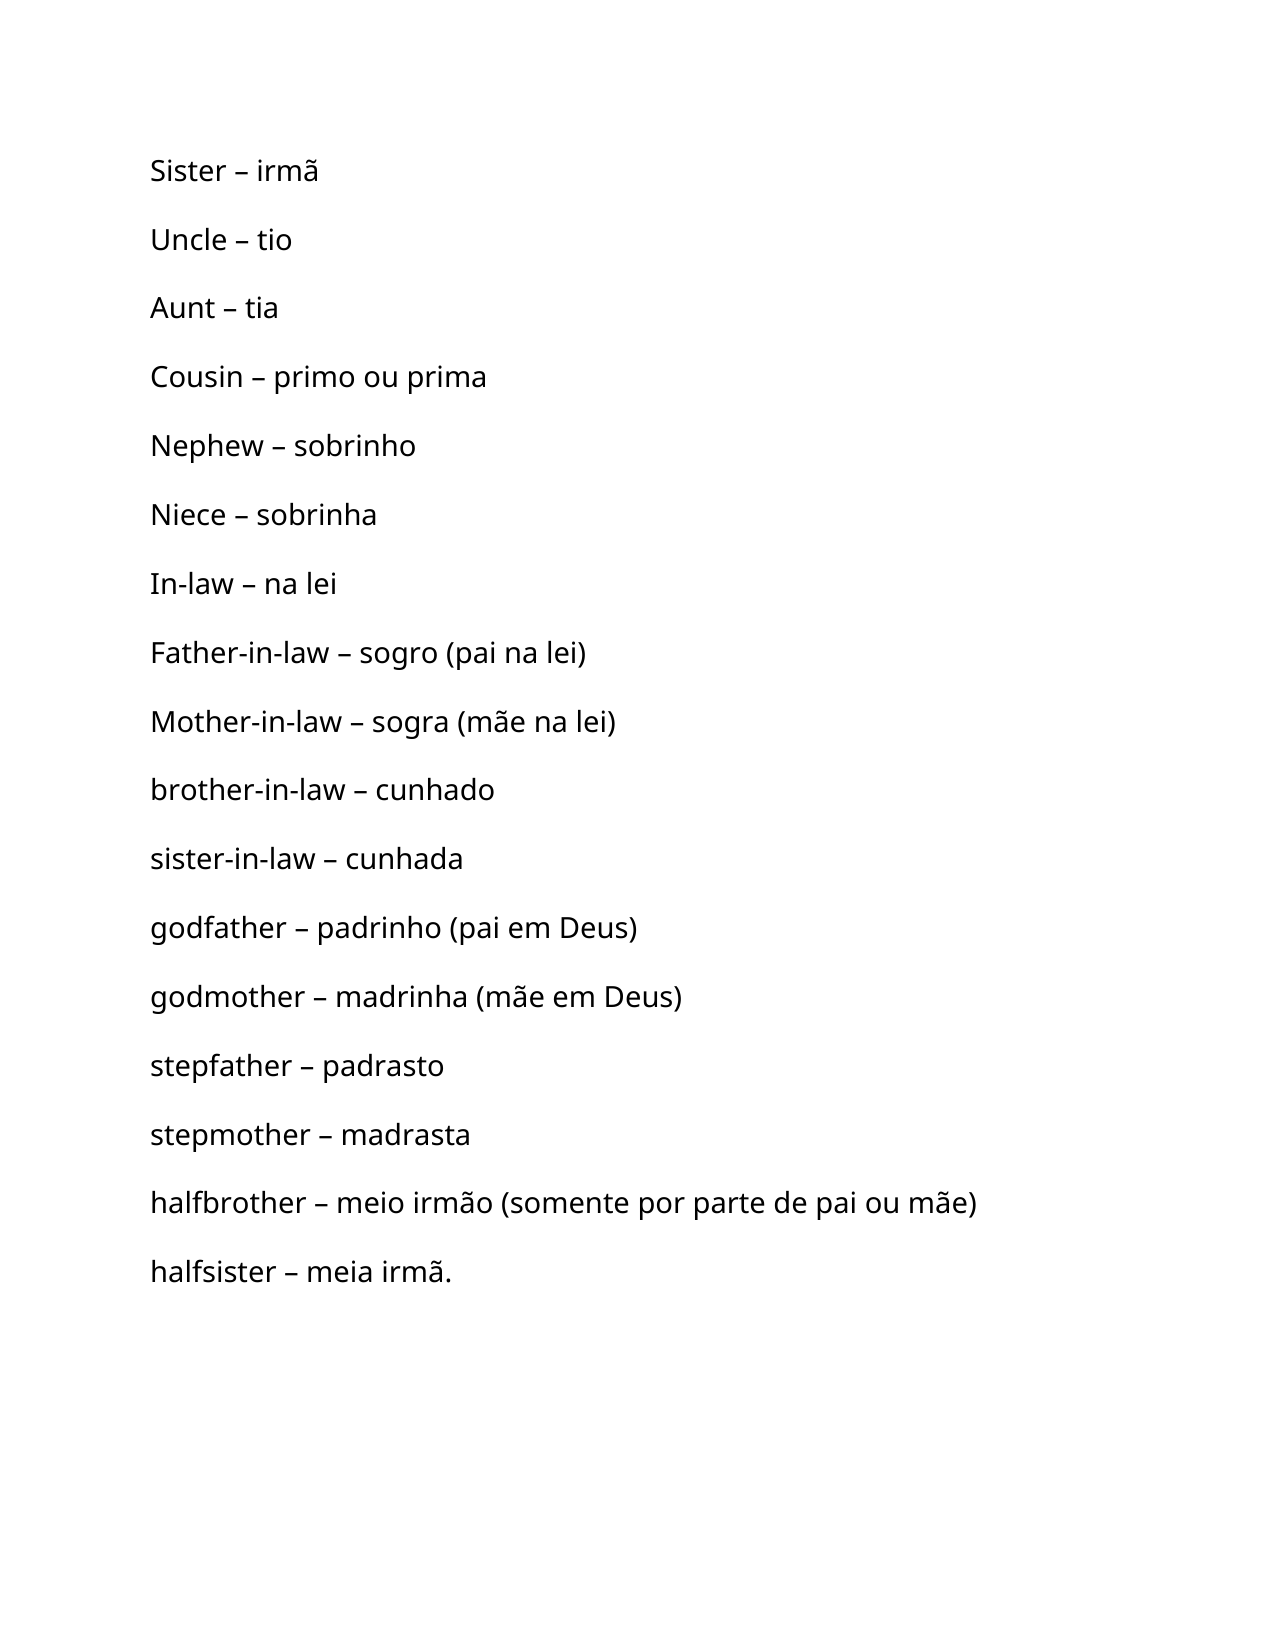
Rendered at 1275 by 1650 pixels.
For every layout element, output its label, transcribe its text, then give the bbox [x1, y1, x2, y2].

text godmother – madrinha (mãe em Deus) [150, 976, 1125, 1016]
text Cousin – primo ou prima [150, 357, 1125, 396]
text Niece – sobrinha [150, 494, 1125, 534]
text sister-in-law – cunhada [150, 838, 1125, 878]
text Sister – irmã [150, 150, 1125, 190]
text stepmother – madrasta [150, 1114, 1125, 1154]
text godfather – padrinho (pai em Deus) [150, 907, 1125, 947]
text stepfather – padrasto [150, 1045, 1125, 1085]
text Nephew – sobrinho [150, 425, 1125, 465]
text Aunt – tia [150, 288, 1125, 327]
text Father-in-law – sogro (pai na lei) [150, 632, 1125, 672]
text halfbrother – meio irmão (somente por parte de pai ou mãe) [150, 1183, 1125, 1222]
text Mother-in-law – sogra (mãe na lei) [150, 701, 1125, 741]
text Uncle – tio [150, 219, 1125, 258]
text halfsister – meia irmã. [150, 1252, 1125, 1291]
text brother-in-law – cunhado [150, 770, 1125, 809]
text In-law – na lei [150, 563, 1125, 603]
